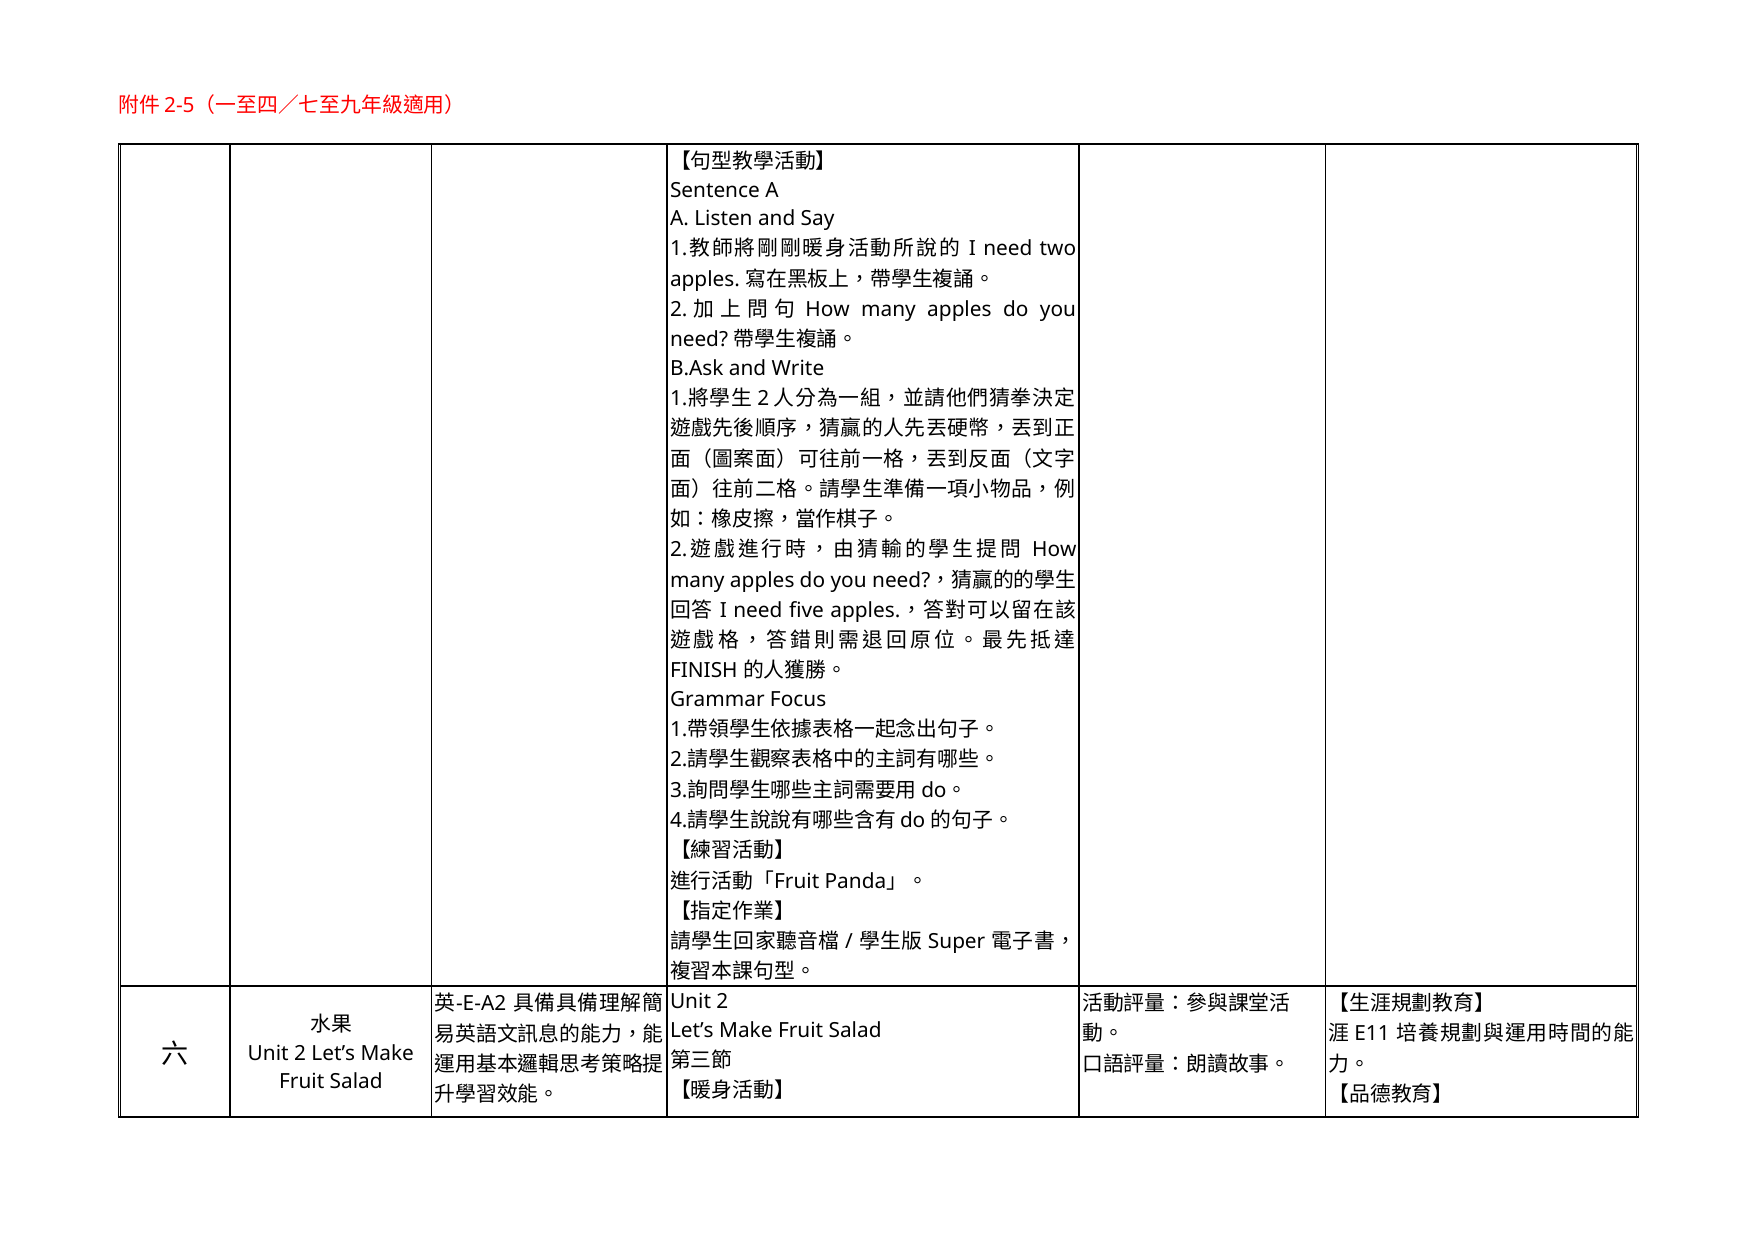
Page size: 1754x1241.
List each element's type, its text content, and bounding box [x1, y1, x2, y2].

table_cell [432, 145, 666, 985]
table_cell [1326, 987, 1636, 1116]
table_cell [231, 145, 431, 985]
table_cell 五 [121, 145, 229, 985]
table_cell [668, 145, 1078, 985]
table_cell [1326, 145, 1636, 985]
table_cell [1080, 987, 1325, 1116]
table_cell 六 [121, 987, 229, 1116]
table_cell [432, 987, 666, 1116]
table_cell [231, 987, 431, 1116]
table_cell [1080, 145, 1325, 985]
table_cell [668, 987, 1078, 1116]
